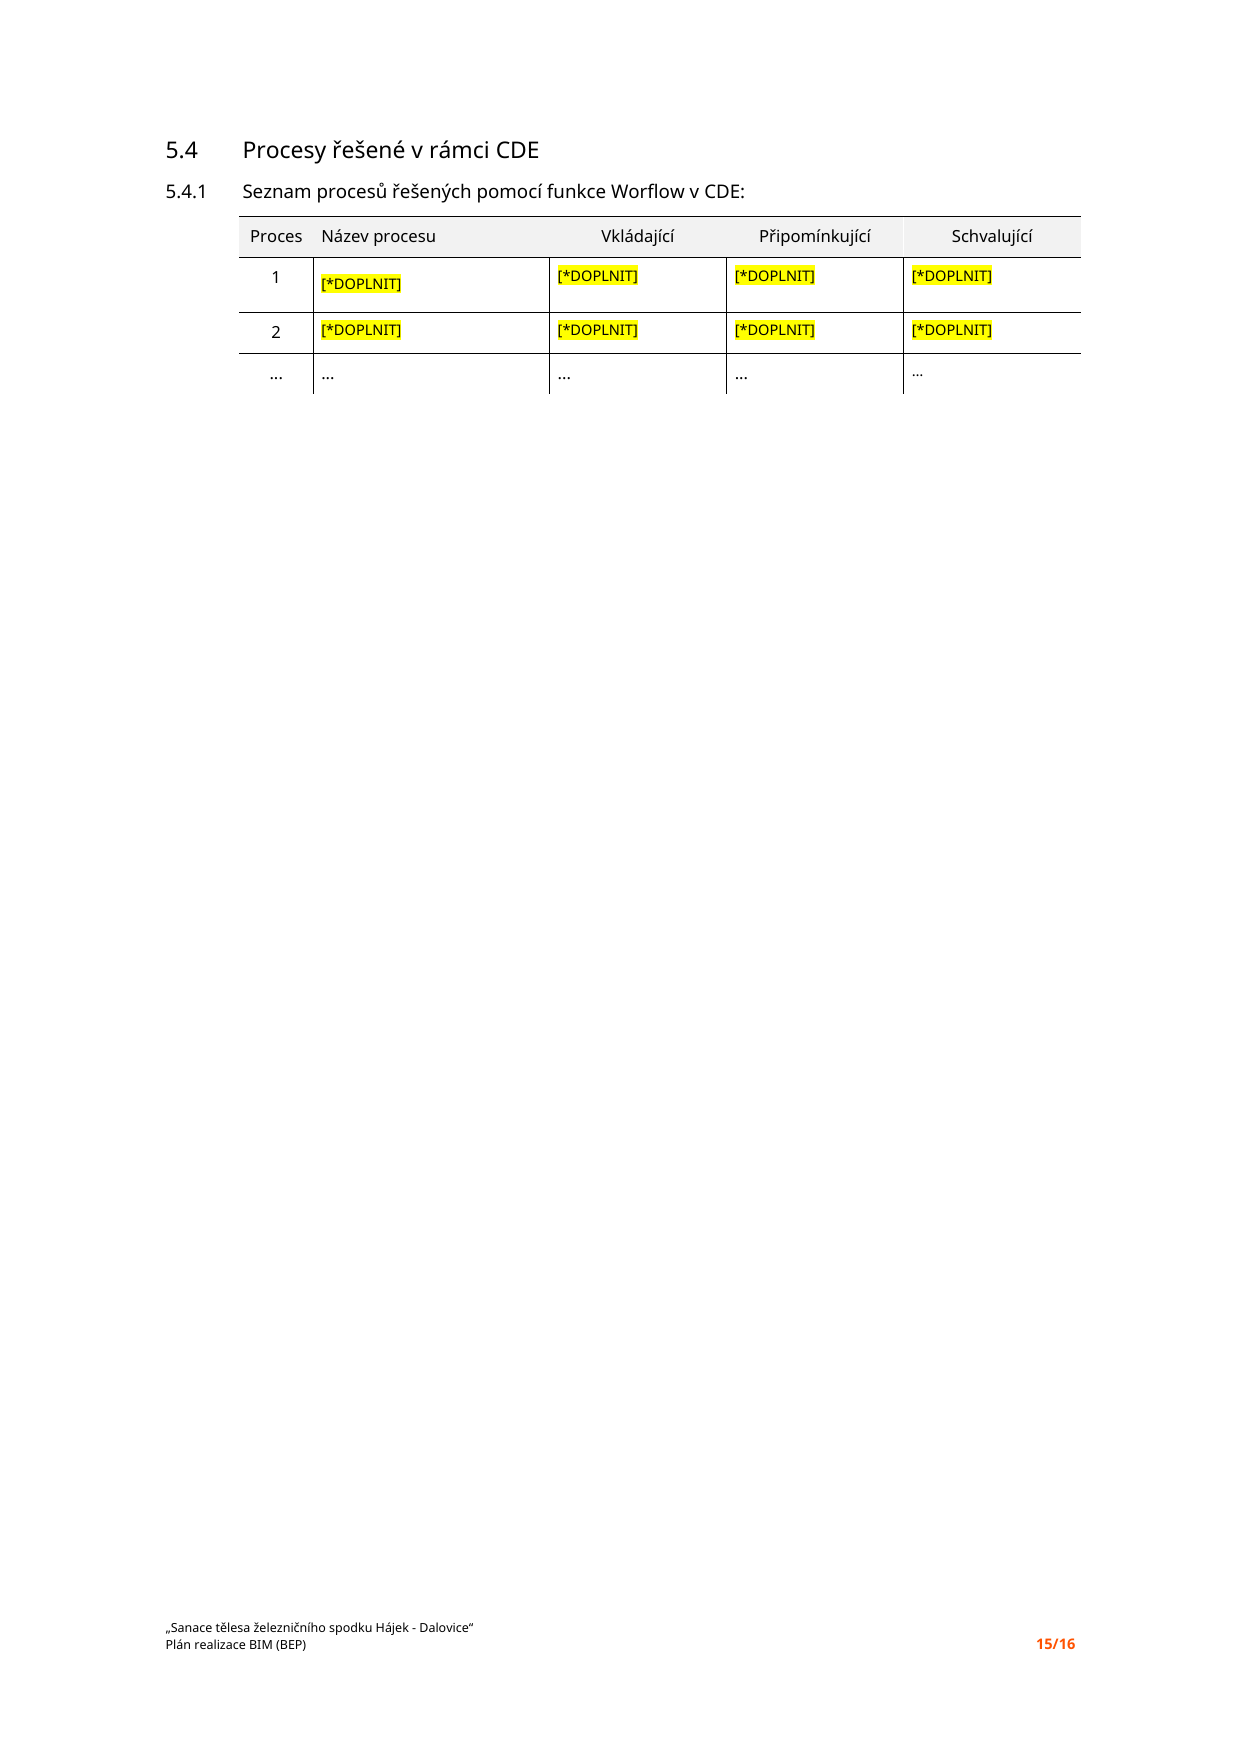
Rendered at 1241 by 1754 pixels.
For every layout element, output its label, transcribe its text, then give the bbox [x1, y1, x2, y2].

table_header Připomínkující [726, 217, 903, 257]
table_header Proces [239, 217, 313, 257]
table_cell [*DOPLNIT] [904, 258, 1081, 312]
table_cell ... [239, 354, 313, 394]
table_cell ... [314, 354, 549, 394]
text Procesy řešené v rámci CDE [165, 134, 1075, 166]
table_cell [*DOPLNIT] [727, 313, 903, 353]
table_cell [*DOPLNIT] [550, 258, 726, 312]
table_cell [*DOPLNIT] [904, 313, 1081, 353]
table_cell 1 [239, 258, 313, 312]
table_cell 2 [239, 313, 313, 353]
table_cell … [904, 354, 1081, 394]
table_header Název procesu [313, 217, 549, 257]
text Seznam procesů řešených pomocí funkce Worflow v CDE: [165, 178, 1075, 203]
table_cell [*DOPLNIT] [550, 313, 726, 353]
table_cell [*DOPLNIT] [314, 313, 549, 353]
table_cell ... [727, 354, 903, 394]
table_cell [*DOPLNIT] [314, 258, 549, 312]
table_header Schvalující [904, 217, 1081, 257]
table_cell [*DOPLNIT] [727, 258, 903, 312]
table_header Vkládající [549, 217, 726, 257]
table_cell ... [550, 354, 726, 394]
